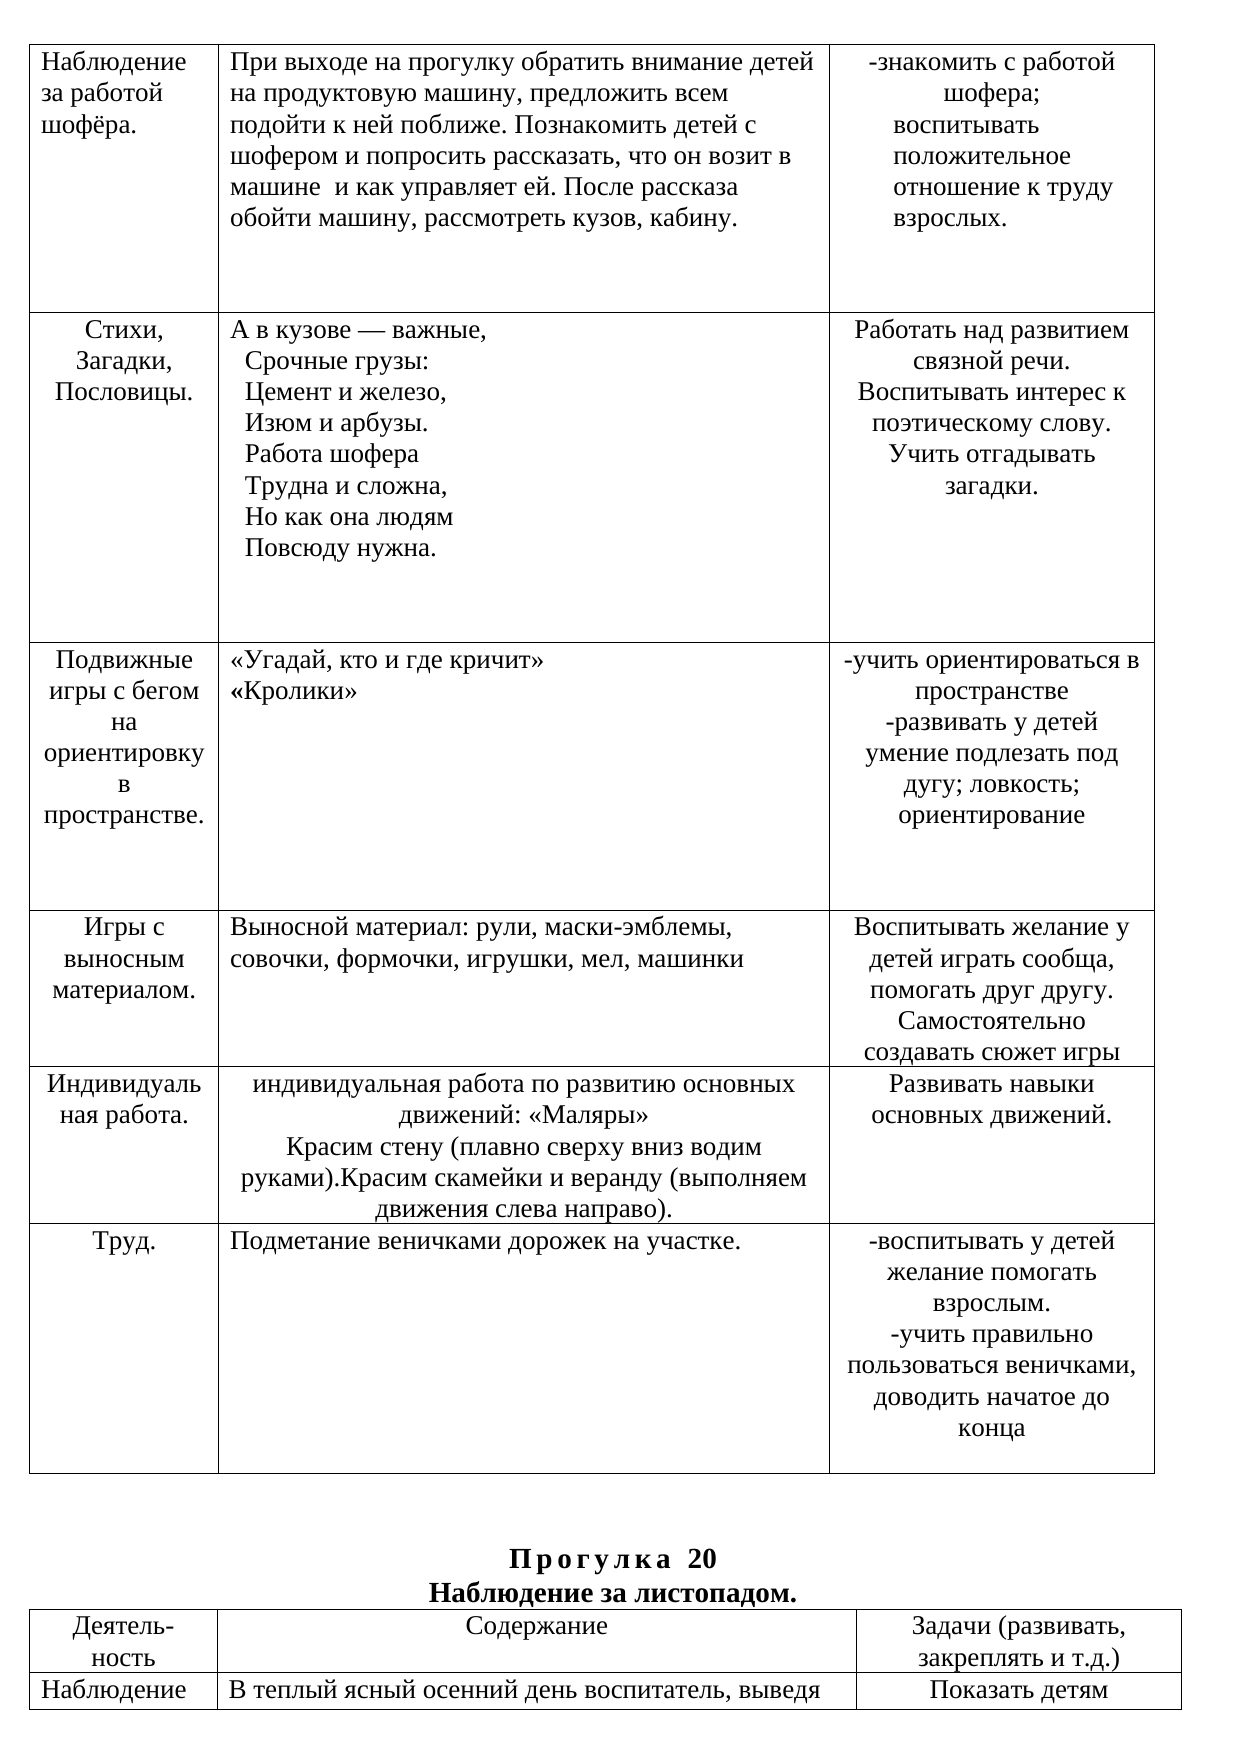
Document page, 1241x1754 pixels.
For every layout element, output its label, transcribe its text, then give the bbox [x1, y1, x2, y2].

table_cell А в кузове — важные, Срочные грузы: Цемент и железо, Изюм и арбузы. Работа шофера Трудна и сложна, Но как она людям Повсюду нужна. [219, 313, 829, 642]
table_cell Наблюдение за работой шофёра. [30, 45, 218, 312]
table_cell Индивидуальная работа. [30, 1067, 218, 1223]
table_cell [857, 1673, 1181, 1708]
table_cell Игры с выносным материалом. [30, 911, 218, 1066]
table_cell Работать над развитием связной речи. Воспитывать интерес к поэтическому слову. Учить отгадывать загадки. [830, 313, 1154, 642]
table_cell -воспитывать у детей желание помогать взрослым. -учить правильно пользоваться веничками, доводить начатое до конца [830, 1224, 1154, 1473]
table_cell Подвижные игры с бегом на ориентировку в пространстве. [30, 643, 218, 909]
table_header Содержание [218, 1610, 856, 1672]
table_header Задачи (развивать, закреплять и т.д.) [857, 1610, 1181, 1672]
table_header Деятель-ность [30, 1610, 217, 1672]
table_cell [218, 1673, 856, 1708]
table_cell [30, 1673, 217, 1708]
table_cell Выносной материал: рули, маски-эмблемы, совочки, формочки, игрушки, мел, машинки [219, 911, 829, 1066]
text Прогулка 20 [44, 1541, 1181, 1575]
table_cell При выходе на прогулку обратить внимание детей на продуктовую машину, предложить всем подойти к ней поближе. Познакомить детей с шофером и попросить рассказать, что он возит в машине и как управляет ей. После рассказа обойти машину, рассмотреть кузов, кабину. [219, 45, 829, 312]
table_cell Труд. [30, 1224, 218, 1473]
table_cell индивидуальная работа по развитию основных движений: «Маляры» Красим стену (плавно сверху вниз водим руками).Красим скамейки и веранду (выполняем движения слева направо). [219, 1067, 829, 1223]
table_cell «Угадай, кто и где кричит» «Кролики» [219, 643, 829, 909]
text Наблюдение за листопадом. [44, 1575, 1181, 1608]
table_cell Развивать навыки основных движений. [830, 1067, 1154, 1223]
table_cell Воспитывать желание у детей играть сообща, помогать друг другу. Самостоятельно создавать сюжет игры [830, 911, 1154, 1066]
table_cell -знакомить с работой шофера; воспитывать положительное отношение к труду взрослых. [830, 45, 1154, 312]
table_cell Подметание веничками дорожек на участке. [219, 1224, 829, 1473]
table_cell Стихи, Загадки, Пословицы. [30, 313, 218, 642]
table_cell -учить ориентироваться в пространстве -развивать у детей умение подлезать под дугу; ловкость; ориентирование [830, 643, 1154, 909]
